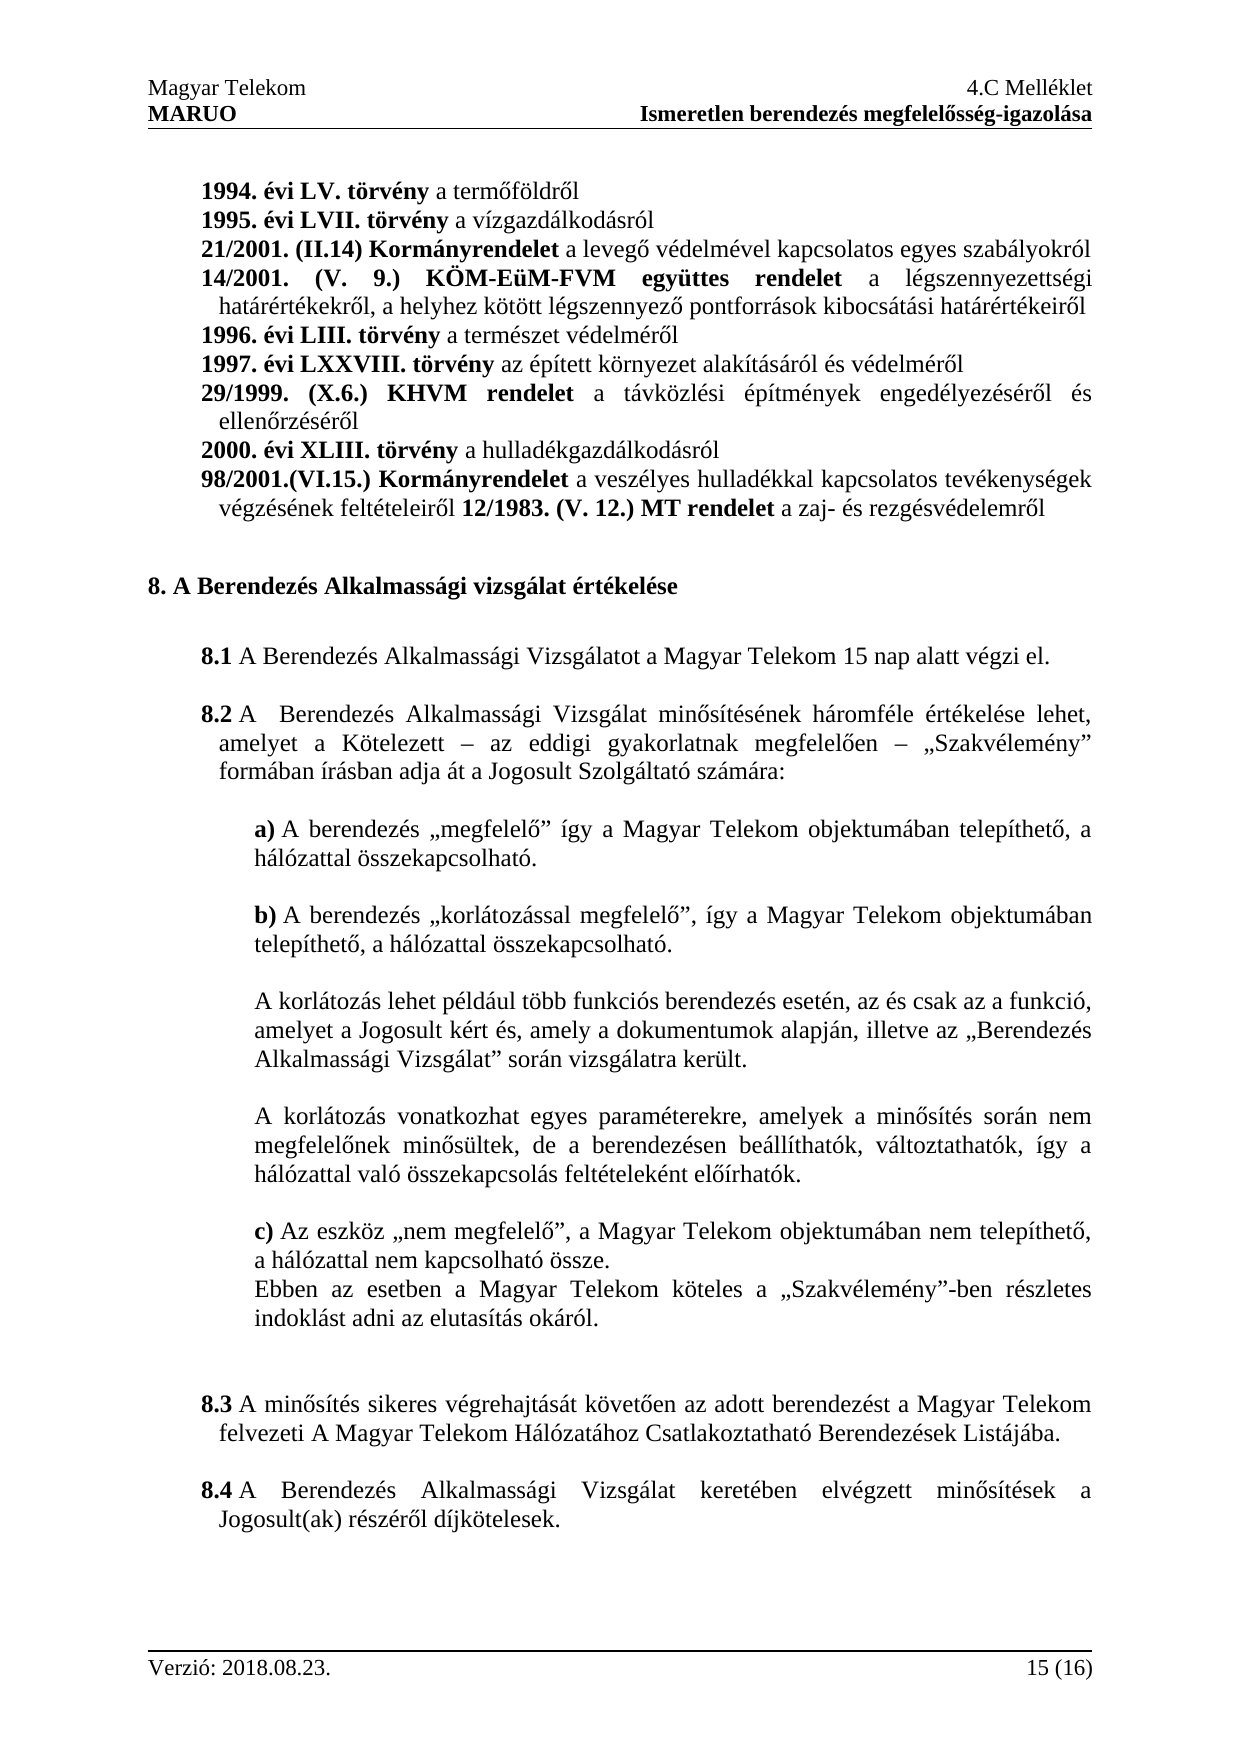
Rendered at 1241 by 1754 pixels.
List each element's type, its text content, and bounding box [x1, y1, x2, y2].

text 8.3 A minősítés sikeres végrehajtását követően az adott berendezést a Magyar Telekom felvezeti A Magyar Telekom Hálózatához Csatlakoztatható Berendezések Listájába. [201, 1389, 1092, 1446]
text 98/2001.(VI.15.) Kormányrendelet a veszélyes hulladékkal kapcsolatos tevékenységek végzésének feltételeiről 12/1983. (V. 12.) MT rendelet a zaj- és rezgésvédelemről [201, 464, 1092, 521]
text 1995. évi LVII. törvény a vízgazdálkodásról [201, 205, 1092, 234]
text 8.1 A Berendezés Alkalmassági Vizsgálatot a Magyar Telekom 15 nap alatt végzi el. [201, 641, 1092, 670]
text 8.2 A Berendezés Alkalmassági Vizsgálat minősítésének háromféle értékelése lehet, amelyet a Kötelezett – az eddigi gyakorlatnak megfelelően – „Szakvélemény” formában írásban adja át a Jogosult Szolgáltató számára: [201, 699, 1092, 785]
text 14/2001. (V. 9.) KÖM-EüM-FVM együttes rendelet a légszennyezettségi határértékekről, a helyhez kötött légszennyező pontforrások kibocsátási határértékeiről [201, 263, 1092, 320]
text Ebben az esetben a Magyar Telekom köteles a „Szakvélemény”-ben részletes indoklást adni az elutasítás okáról. [254, 1274, 1092, 1331]
text 1994. évi LV. törvény a termőföldről [201, 176, 1092, 205]
text 29/1999. (X.6.) KHVM rendelet a távközlési építmények engedélyezéséről és ellenőrzéséről [201, 378, 1092, 435]
text 1997. évi LXXVIII. törvény az épített környezet alakításáról és védelméről [201, 349, 1092, 378]
text 21/2001. (II.14) Kormányrendelet a levegő védelmével kapcsolatos egyes szabályokról [201, 234, 1092, 263]
text A korlátozás lehet például több funkciós berendezés esetén, az és csak az a funkció, amelyet a Jogosult kért és, amely a dokumentumok alapján, illetve az „Berendezés Alkalmassági Vizsgálat” során vizsgálatra került. [254, 958, 1092, 1073]
subtitle Berendezés Alkalmassági vizsgálat értékelése [148, 571, 1092, 600]
text c) Az eszköz „nem megfelelő”, a Magyar Telekom objektumában nem telepíthető, a hálózattal nem kapcsolható össze. [254, 1216, 1092, 1274]
text A korlátozás vonatkozhat egyes paraméterekre, amelyek a minősítés során nem megfelelőnek minősültek, de a berendezésen beállíthatók, változtathatók, így a hálózattal való összekapcsolás feltételeként előírhatók. [254, 1073, 1092, 1188]
text a) A berendezés „megfelelő” így a Magyar Telekom objektumában telepíthető, a hálózattal összekapcsolható. [254, 814, 1092, 871]
text 2000. évi XLIII. törvény a hulladékgazdálkodásról [201, 435, 1092, 464]
text 1996. évi LIII. törvény a természet védelméről [201, 320, 1092, 349]
text b) A berendezés „korlátozással megfelelő”, így a Magyar Telekom objektumában telepíthető, a hálózattal összekapcsolható. [254, 900, 1092, 958]
text 8.4 A Berendezés Alkalmassági Vizsgálat keretében elvégzett minősítések a Jogosult(ak) részéről díjkötelesek. [201, 1475, 1092, 1533]
